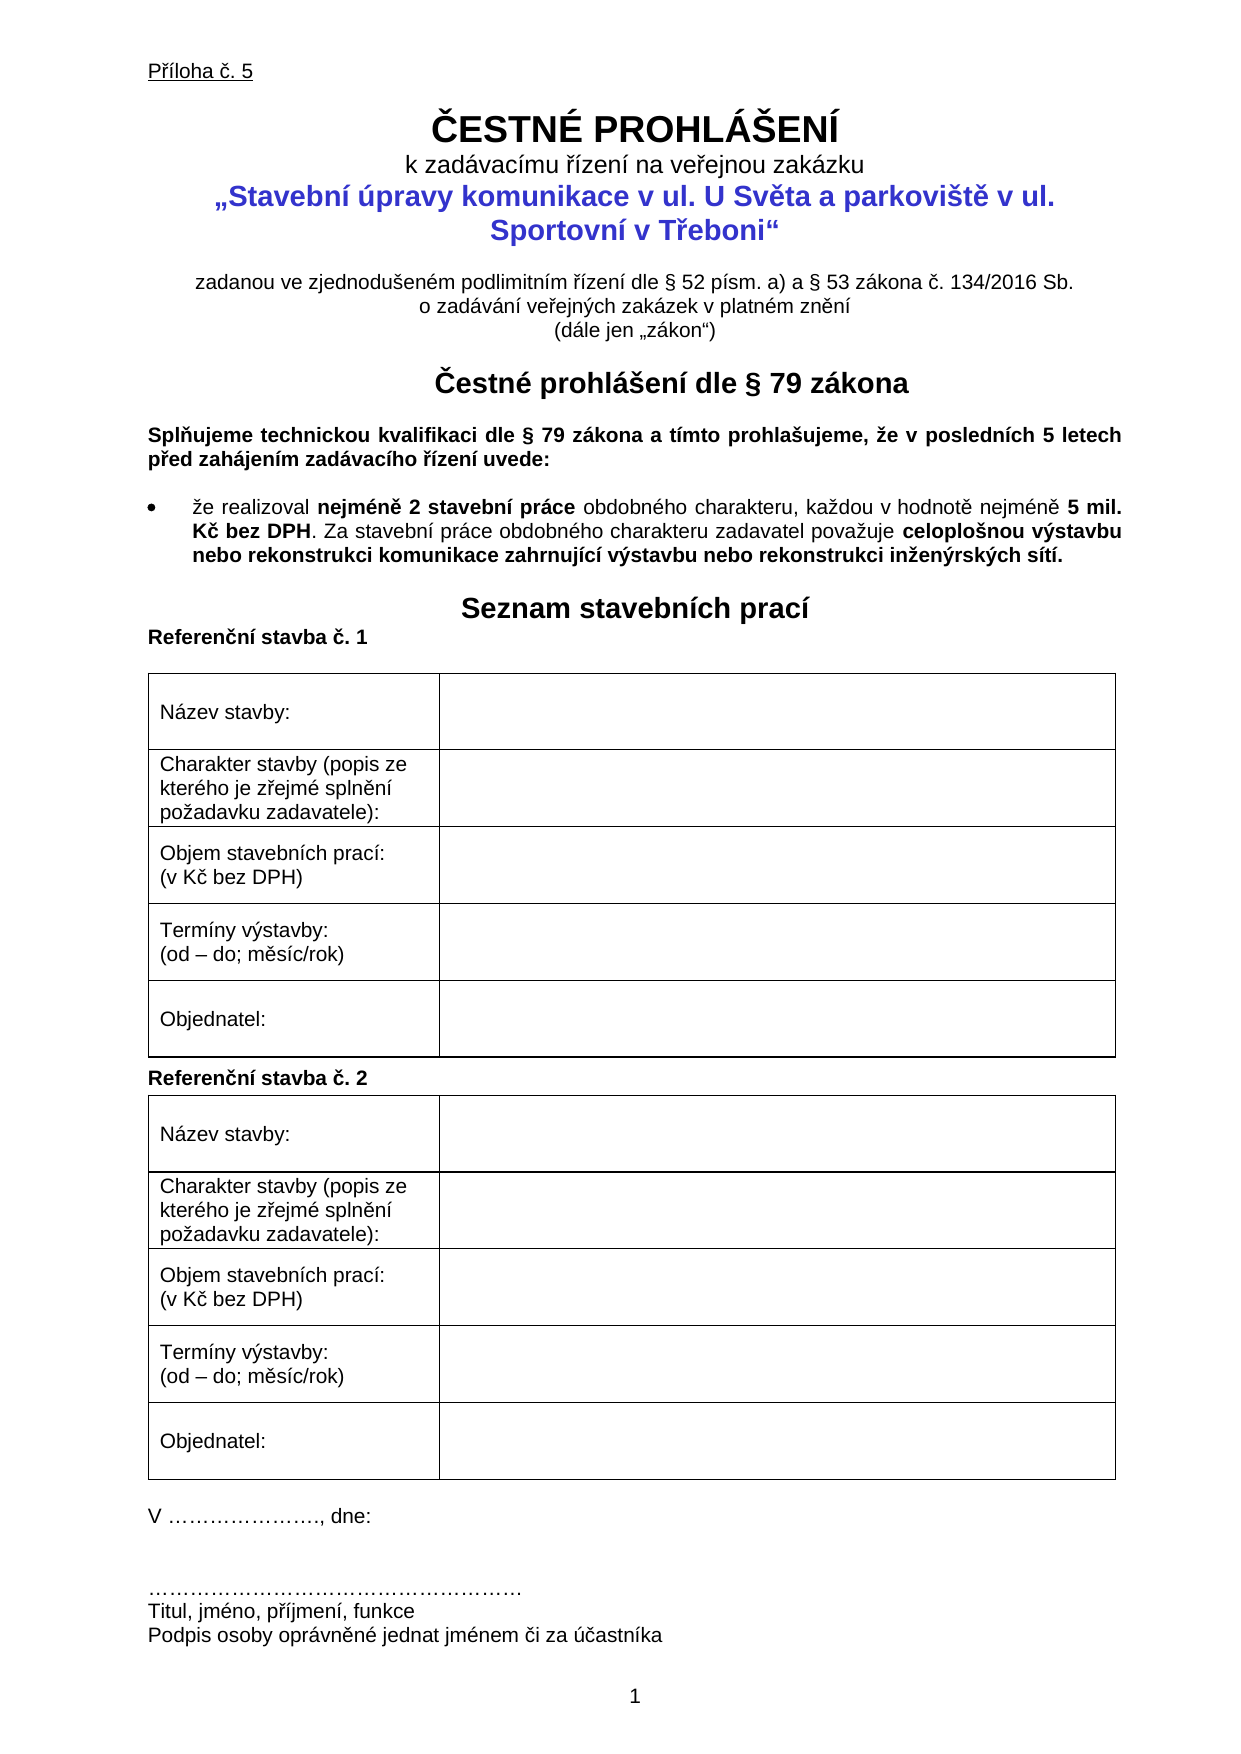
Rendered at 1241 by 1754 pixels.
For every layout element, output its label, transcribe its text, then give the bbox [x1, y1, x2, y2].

text ……………………………………………… [148, 1575, 1122, 1599]
text Seznam stavebních prací [148, 591, 1122, 625]
table_cell Objednatel: [149, 1403, 439, 1478]
subtitle Čestné prohlášení [148, 107, 1122, 150]
table_cell Objem stavebních prací: (v Kč bez DPH) [149, 1249, 439, 1325]
table_header [440, 1096, 1115, 1171]
table_cell [440, 1326, 1115, 1402]
text k zadávacímu řízení na veřejnou zakázku [148, 150, 1122, 179]
table_cell Charakter stavby (popis ze kterého je zřejmé splnění požadavku zadavatele): [149, 1173, 439, 1248]
text Příloha č. 5 [148, 59, 1122, 83]
table_cell [440, 827, 1115, 903]
text (dále jen „zákon“) [148, 318, 1122, 342]
text Referenční stavba č. 1 [148, 625, 1122, 649]
table_cell [440, 1249, 1115, 1325]
table_cell [440, 1403, 1115, 1478]
text „Stavební úpravy komunikace v ul. U Světa a parkoviště v ul. Sportovní v Třeboni“ [148, 179, 1122, 246]
text Referenční stavba č. 2 [148, 1066, 1122, 1090]
table_header Název stavby: [149, 1096, 439, 1171]
text Splňujeme technickou kvalifikaci dle § 79 zákona a tímto prohlašujeme, že v posledních 5 letech před zahájením zadávacího řízení uvede: [148, 423, 1122, 471]
text Podpis osoby oprávněné jednat jménem či za účastníka [148, 1623, 1122, 1647]
table_cell [440, 750, 1115, 826]
table_cell [440, 1173, 1115, 1248]
table_header [440, 674, 1115, 749]
table_cell Objednatel: [149, 981, 439, 1056]
list že realizoval nejméně 2 stavební práce obdobného charakteru, každou v hodnotě nejméně 5 mil. Kč bez DPH. Za stavební práce obdobného charakteru zadavatel považuje celoplošnou výstavbu nebo rekonstrukci komunikace zahrnující výstavbu nebo rekonstrukci inženýrských sítí. [148, 495, 1122, 567]
text V …………………., dne: [148, 1503, 1122, 1527]
table_cell Objem stavebních prací: (v Kč bez DPH) [149, 827, 439, 903]
text zadanou ve zjednodušeném podlimitním řízení dle § 52 písm. a) a § 53 zákona č. 134/2016 Sb. o zadávání veřejných zakázek v platném znění [148, 270, 1122, 318]
table_cell Termíny výstavby: (od – do; měsíc/rok) [149, 904, 439, 980]
table_cell Charakter stavby (popis ze kterého je zřejmé splnění požadavku zadavatele): [149, 750, 439, 826]
table_header Název stavby: [149, 674, 439, 749]
table_cell [440, 904, 1115, 980]
text Čestné prohlášení dle § 79 zákona [221, 366, 1122, 399]
table_cell [440, 981, 1115, 1056]
table_cell Termíny výstavby: (od – do; měsíc/rok) [149, 1326, 439, 1402]
text Titul, jméno, příjmení, funkce [148, 1599, 1122, 1623]
